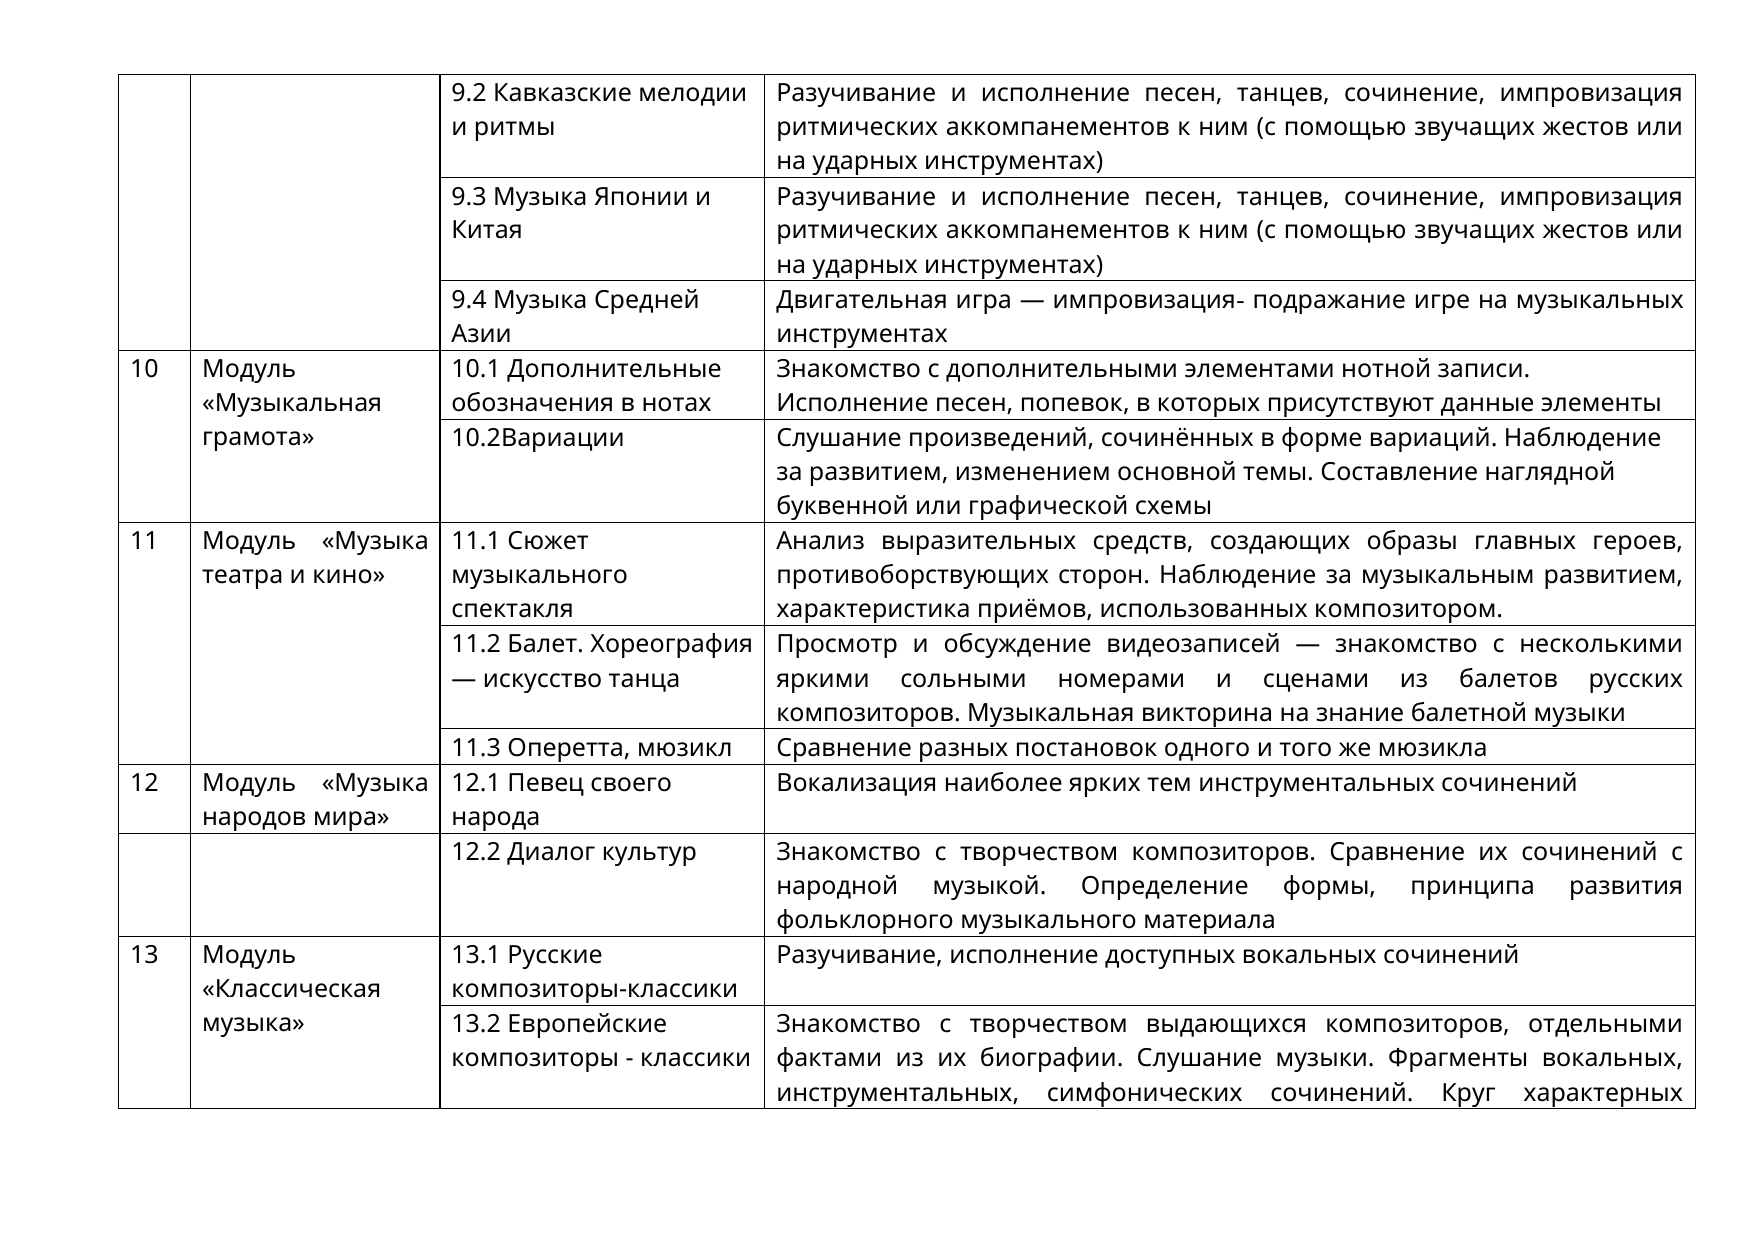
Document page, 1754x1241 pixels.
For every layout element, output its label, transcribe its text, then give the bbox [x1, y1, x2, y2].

table_cell 9.4 Музыка Средней Азии [441, 281, 764, 349]
table_cell 10.2Вариации [441, 420, 764, 522]
table_cell Разучивание и исполнение песен, танцев, сочинение, импровизация ритмических аккомпанементов к ним (с помощью звучащих жестов или на ударных инструментах) [765, 75, 1695, 177]
table_cell 11.2 Балет. Хореография — искусство танца [441, 626, 764, 728]
table_cell 11.1 Сюжет музыкального спектакля [441, 523, 764, 625]
table_cell Разучивание и исполнение песен, танцев, сочинение, импровизация ритмических аккомпанементов к ним (с помощью звучащих жестов или на ударных инструментах) [765, 178, 1695, 280]
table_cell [765, 1006, 1695, 1108]
table_cell 9.3 Музыка Японии и Китая [441, 178, 764, 280]
table_cell Сравнение разных постановок одного и того же мюзикла [765, 729, 1695, 763]
table_cell 9 [119, 75, 190, 349]
table_cell Слушание произведений, сочинённых в форме вариаций. Наблюдение за развитием, изменением основной темы. Составление наглядной буквенной или графической схемы [765, 420, 1695, 522]
table_cell Анализ выразительных средств, создающих образы главных героев, противоборствующих сторон. Наблюдение за музыкальным развитием, характеристика приёмов, использованных композитором. [765, 523, 1695, 625]
table_cell 10.1 Дополнительные обозначения в нотах [441, 351, 764, 419]
table_cell Модуль «Классическая музыка» [191, 937, 439, 1108]
table_cell Просмотр и обсуждение видеозаписей — знакомство с несколькими яркими сольными номерами и сценами из балетов русских композиторов. Музыкальная викторина на знание балетной музыки [765, 626, 1695, 728]
table_cell Знакомство с дополнительными элементами нотной записи. Исполнение песен, попевок, в которых присутствуют данные элементы [765, 351, 1695, 419]
table_cell 13 [119, 937, 190, 1108]
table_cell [441, 1006, 764, 1108]
table_cell 11 [119, 523, 190, 763]
table_cell Двигательная игра — импровизация‐ подражание игре на музыкальных инструментах [765, 281, 1695, 349]
table_cell Вокализация наиболее ярких тем инструментальных сочинений [765, 765, 1695, 833]
table_cell Модуль «Музыка народов мира» [191, 765, 439, 833]
table_cell Модуль «Музыка театра и кино» [191, 523, 439, 763]
table_cell 12.1 Певец своего народа [441, 765, 764, 833]
table_cell Знакомство с творчеством композиторов. Сравнение их сочинений с народной музыкой. Определение формы, принципа развития фольклорного музыкального материала [765, 834, 1695, 936]
table_cell Разучивание, исполнение доступных вокальных сочинений [765, 937, 1695, 1005]
table_cell 9.2 Кавказские мелодии и ритмы [441, 75, 764, 177]
table_cell [119, 834, 190, 936]
table_cell Модуль «Музыкальная грамота» [191, 351, 439, 522]
table_cell 12.2 Диалог культур [441, 834, 764, 936]
table_cell 10 [119, 351, 190, 522]
table_cell 13.1 Русские композиторы-классики [441, 937, 764, 1005]
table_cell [191, 75, 439, 349]
table_cell 12 [119, 765, 190, 833]
table_cell [191, 834, 439, 936]
table_cell 11.3 Оперетта, мюзикл [441, 729, 764, 763]
